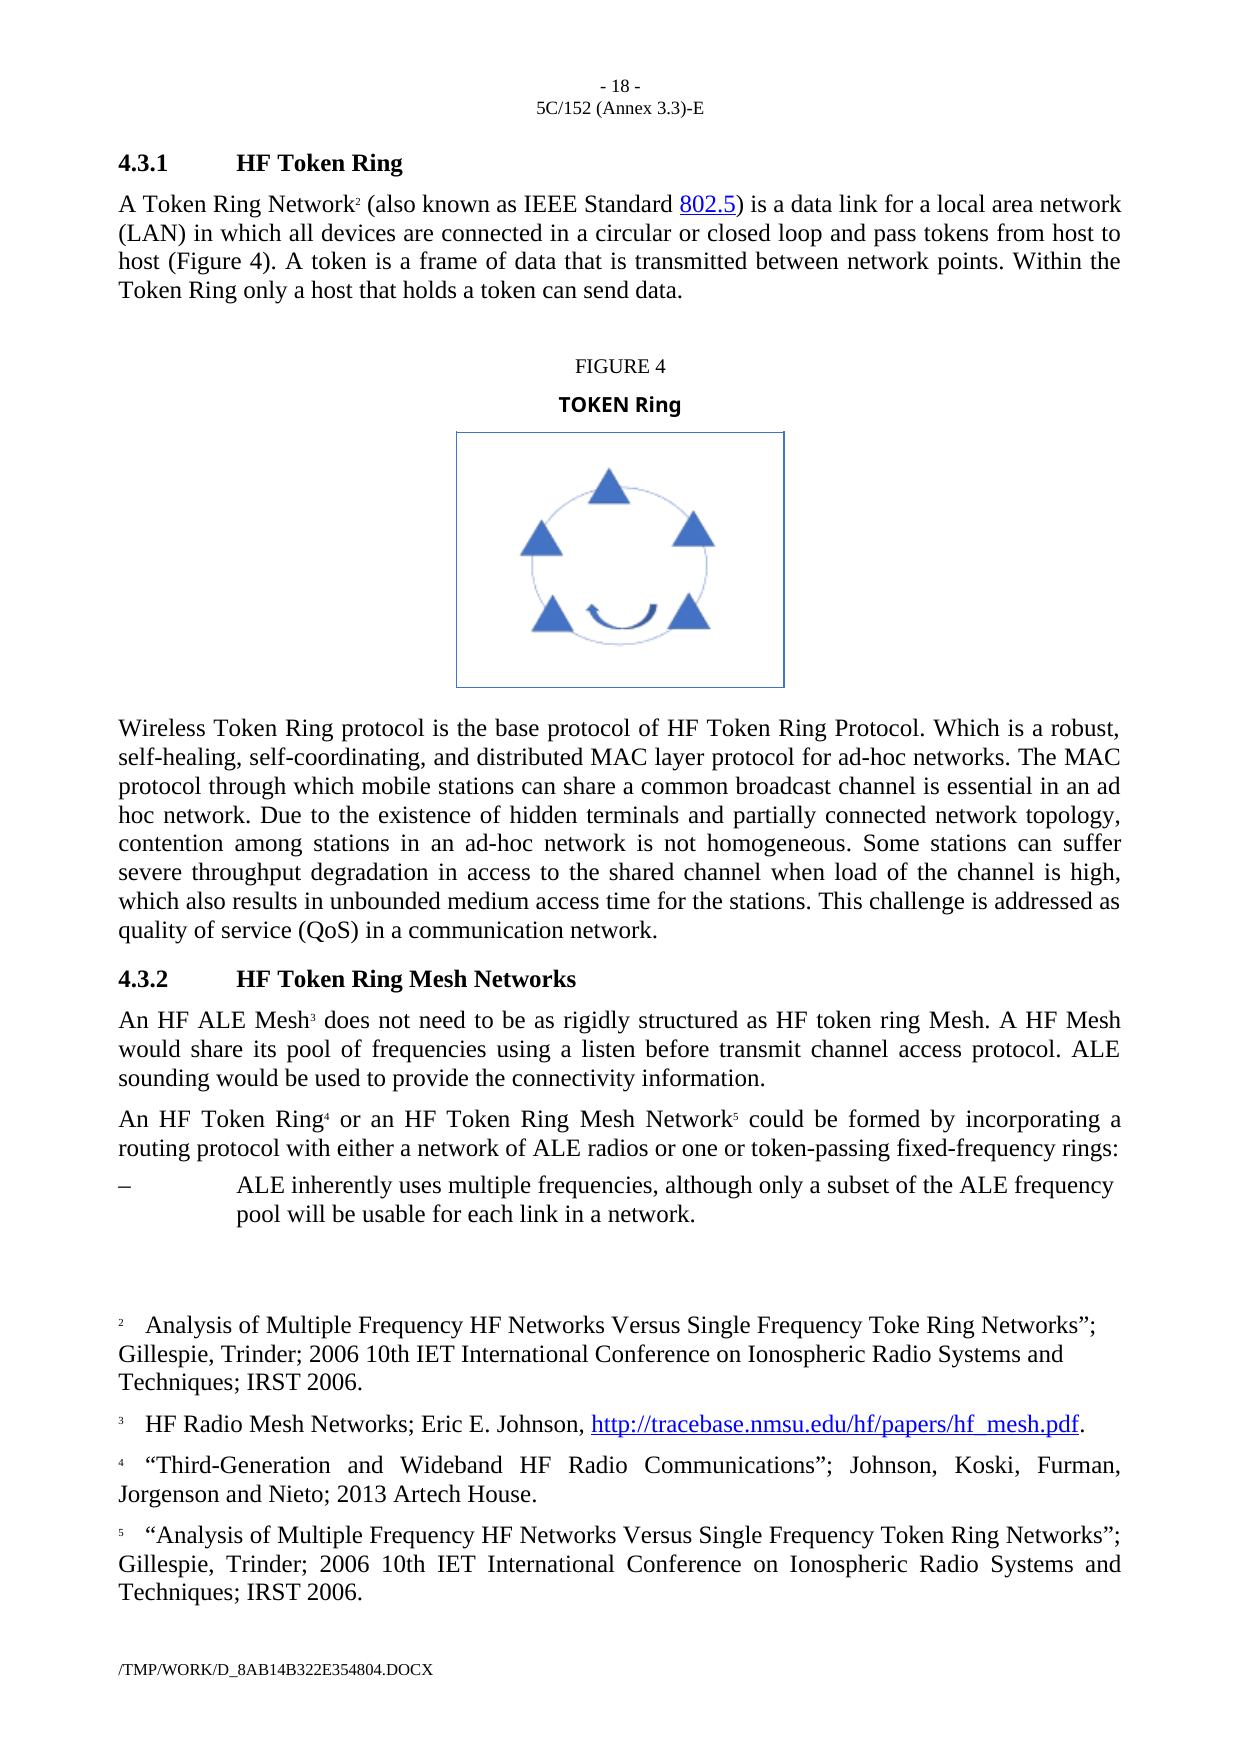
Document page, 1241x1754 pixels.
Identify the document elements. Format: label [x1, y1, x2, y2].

picture [457, 433, 783, 687]
